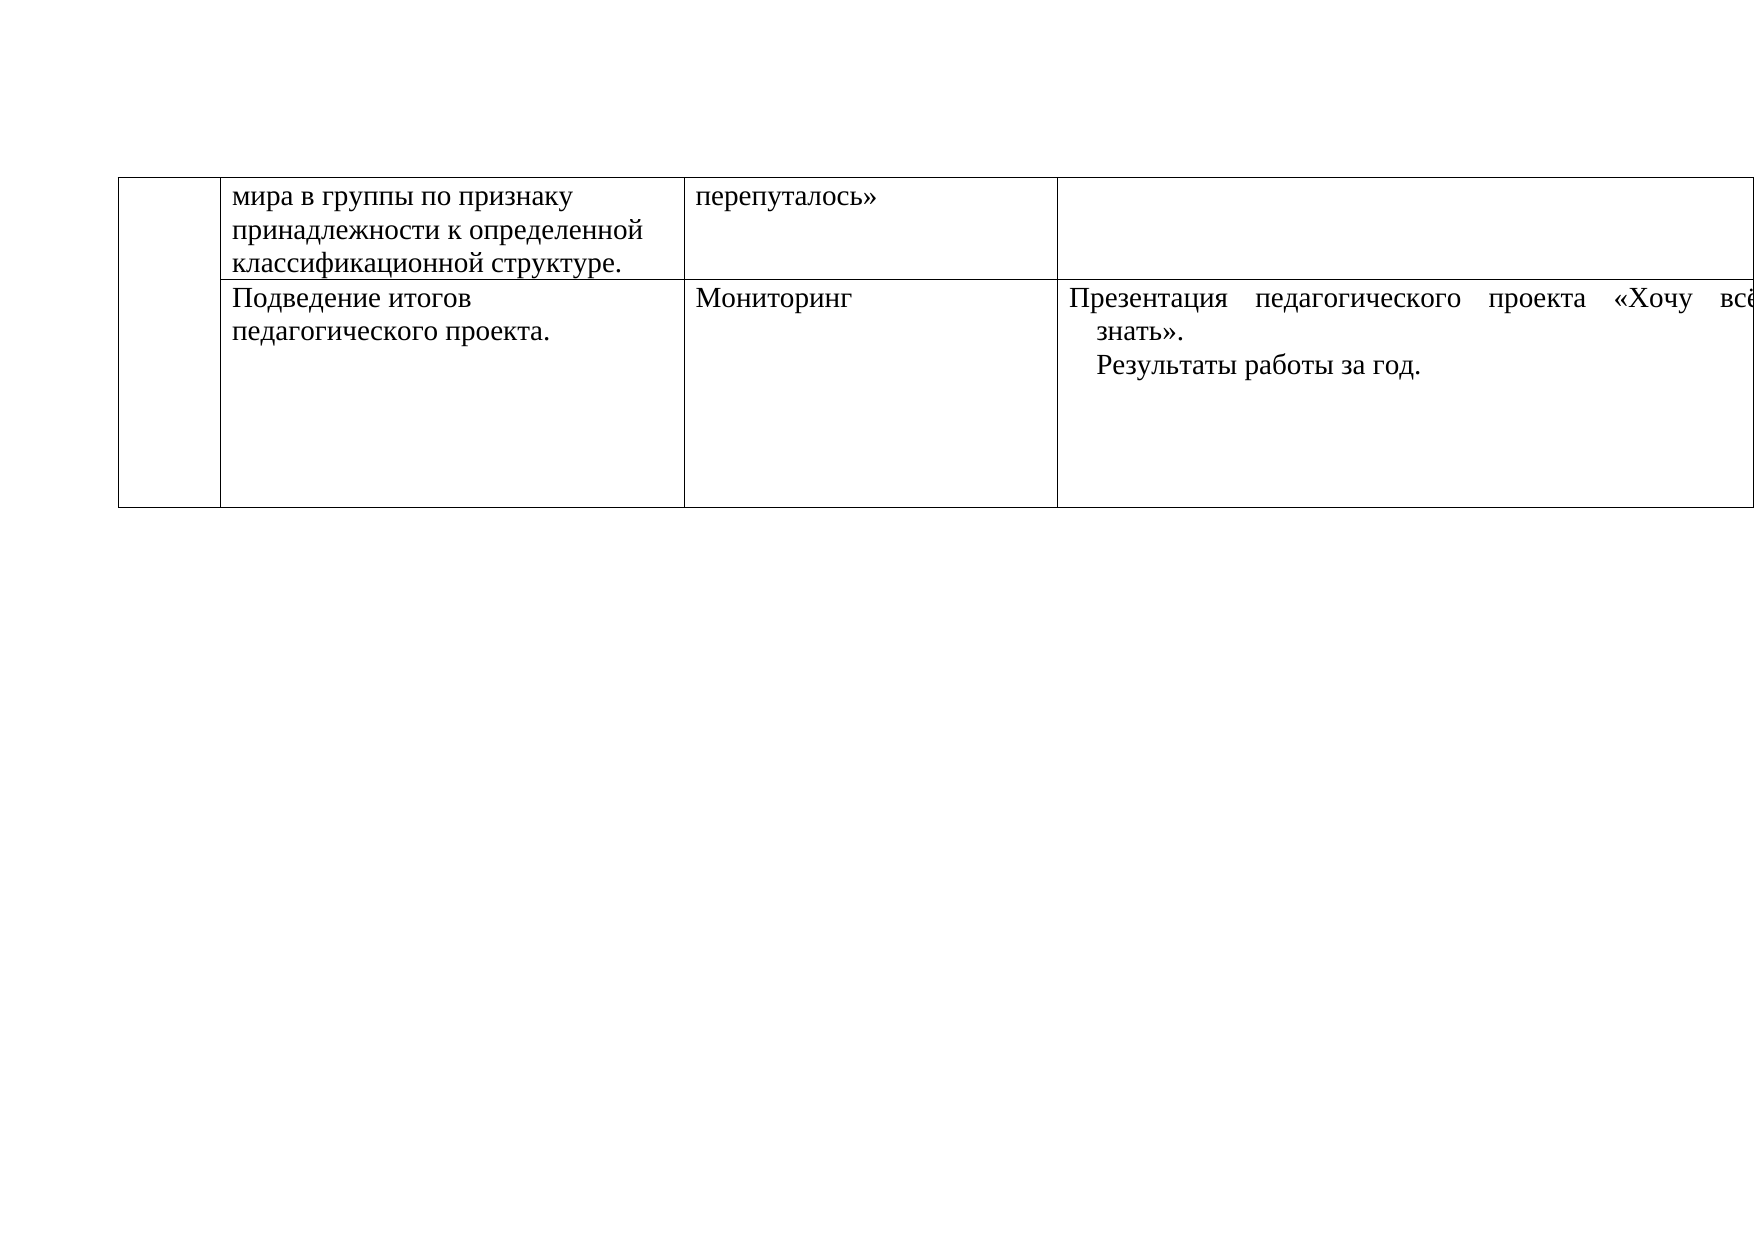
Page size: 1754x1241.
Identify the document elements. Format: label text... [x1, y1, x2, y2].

table_cell Презентация педагогического проекта «Хочу всё знать». Результаты работы за год. [1058, 280, 1753, 507]
table_cell [1058, 178, 1753, 279]
table_cell Подведение итогов педагогического проекта. [221, 280, 684, 507]
table_cell ООД «Все в мире перепуталось» [685, 178, 1057, 279]
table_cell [221, 178, 684, 279]
table_cell Мониторинг [685, 280, 1057, 507]
